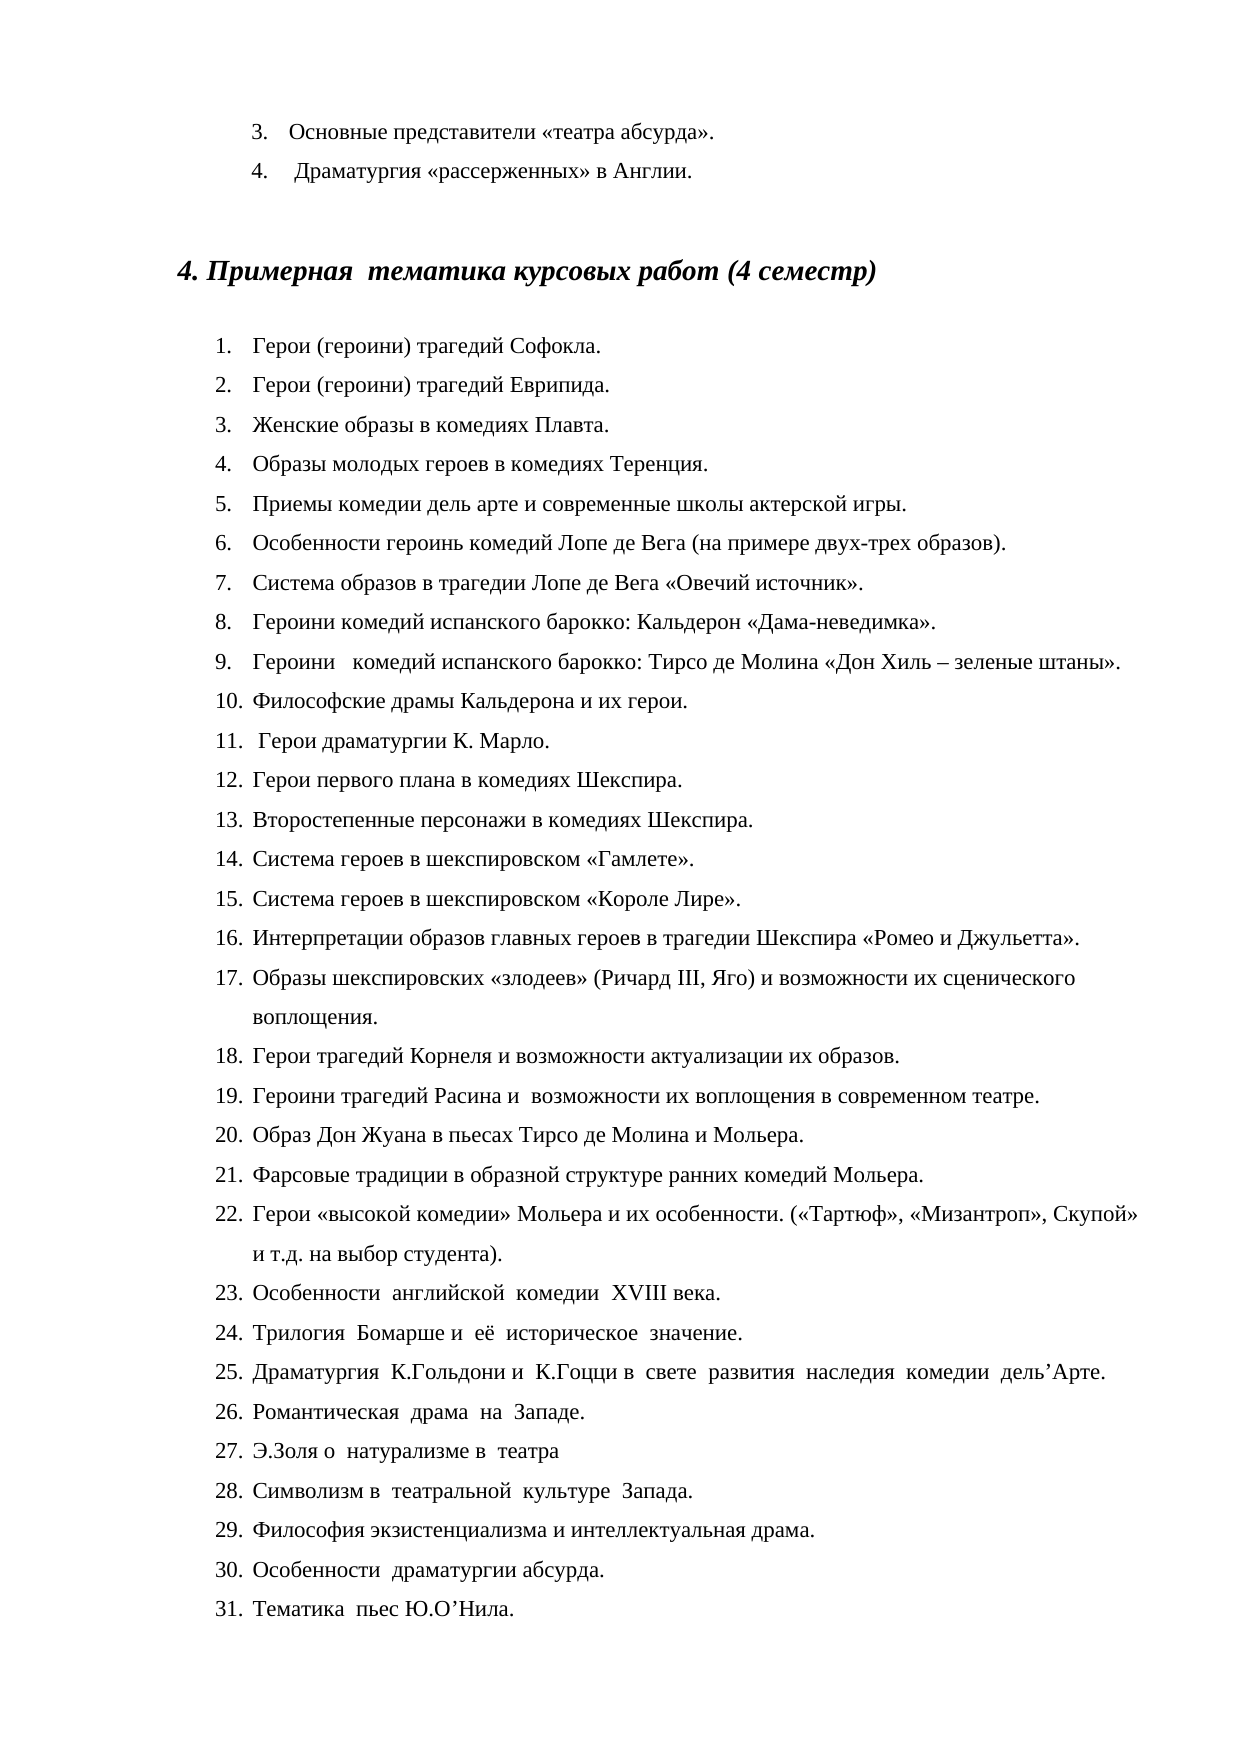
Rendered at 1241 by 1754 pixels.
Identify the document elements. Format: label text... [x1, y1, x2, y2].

list Особенности английской комедии XVIII века. [215, 1279, 1152, 1306]
list Второстепенные персонажи в комедиях Шекспира. [215, 806, 1152, 832]
list Основные представители «театра абсурда». [251, 118, 1152, 144]
list Э.Золя о натурализме в театра [215, 1437, 1152, 1464]
list Герои трагедий Корнеля и возможности актуализации их образов. [215, 1042, 1152, 1069]
list Интерпретации образов главных героев в трагедии Шекспира «Ромео и Джульетта». [215, 924, 1152, 950]
list Трилогия Бомарше и её историческое значение. [215, 1319, 1152, 1345]
list Образ Дон Жуана в пьесах Тирсо де Молина и Мольера. [215, 1121, 1152, 1148]
list Романтическая драма на Западе. [215, 1398, 1152, 1424]
list Образы молодых героев в комедиях Теренция. [215, 450, 1152, 477]
list Философия экзистенциализма и интеллектуальная драма. [215, 1516, 1152, 1543]
list Герои (героини) трагедий Софокла. [215, 332, 1152, 358]
list Герои «высокой комедии» Мольера и их особенности. («Тартюф», «Мизантроп», Скупой» и т.д. на выбор студента). [215, 1200, 1152, 1266]
list Тематика пьес Ю.О’Нила. [215, 1595, 1152, 1622]
list Образы шекспировских «злодеев» (Ричард III, Яго) и возможности их сценического воплощения. [215, 963, 1152, 1029]
list Фарсовые традиции в образной структуре ранних комедий Мольера. [215, 1161, 1152, 1187]
list Героини комедий испанского барокко: Кальдерон «Дама-неведимка». [215, 608, 1152, 634]
subtitle 4. Примерная тематика курсовых работ (4 семестр) [177, 253, 1152, 287]
list Женские образы в комедиях Плавта. [215, 411, 1152, 437]
list Система героев в шекспировском «Гамлете». [215, 845, 1152, 871]
list Героини комедий испанского барокко: Тирсо де Молина «Дон Хиль – зеленые штаны». [215, 648, 1152, 674]
list Герои драматургии К. Марло. [215, 727, 1152, 753]
list Особенности героинь комедий Лопе де Вега (на примере двух-трех образов). [215, 529, 1152, 556]
list Система героев в шекспировском «Короле Лире». [215, 884, 1152, 911]
list Философские драмы Кальдерона и их герои. [215, 687, 1152, 713]
list Герои первого плана в комедиях Шекспира. [215, 766, 1152, 792]
list Драматургия «рассерженных» в Англии. [251, 158, 1152, 184]
list Система образов в трагедии Лопе де Вега «Овечий источник». [215, 569, 1152, 595]
list Символизм в театральной культуре Запада. [215, 1477, 1152, 1503]
list Героини трагедий Расина и возможности их воплощения в современном театре. [215, 1082, 1152, 1108]
list Герои (героини) трагедий Еврипида. [215, 371, 1152, 398]
list Приемы комедии дель арте и современные школы актерской игры. [215, 490, 1152, 516]
list Особенности драматургии абсурда. [215, 1556, 1152, 1582]
list Драматургия К.Гольдони и К.Гоцци в свете развития наследия комедии дель’Арте. [215, 1358, 1152, 1385]
